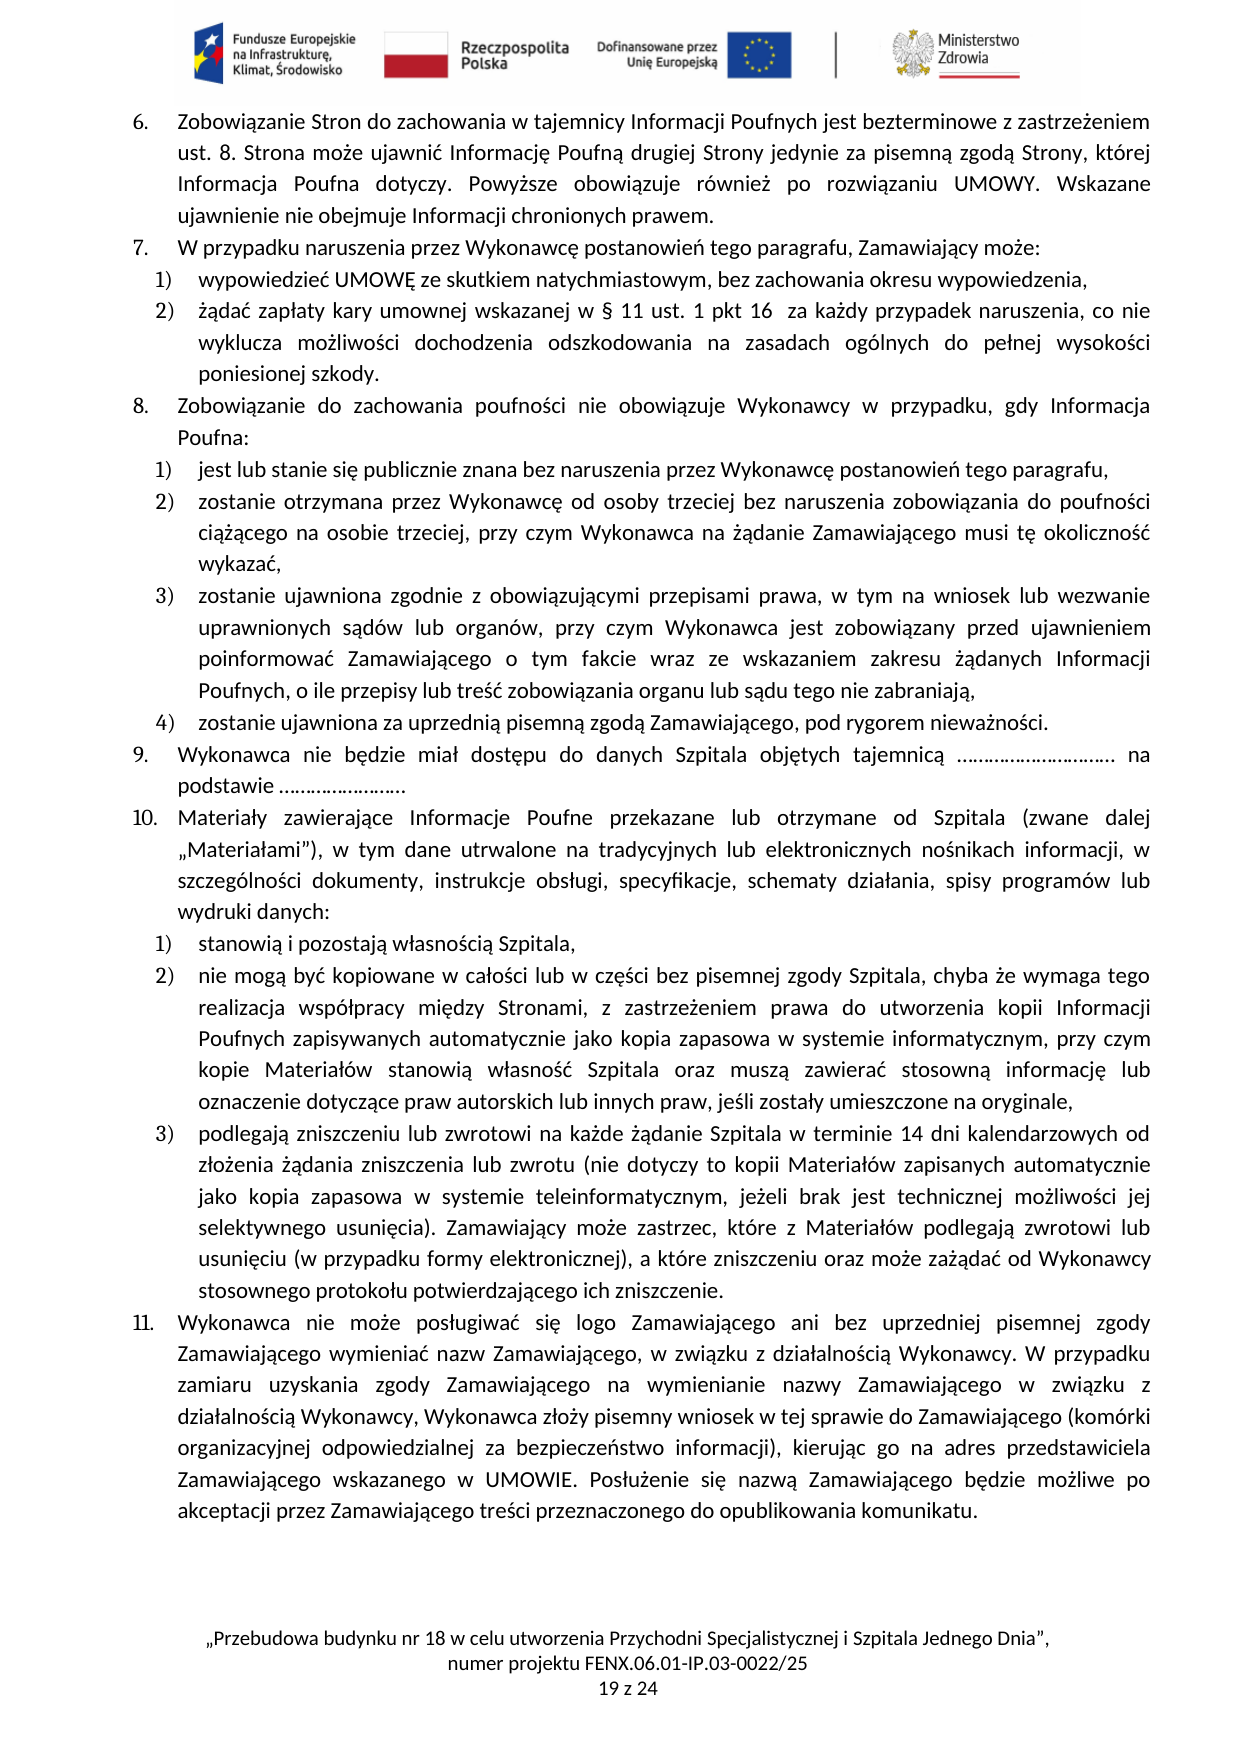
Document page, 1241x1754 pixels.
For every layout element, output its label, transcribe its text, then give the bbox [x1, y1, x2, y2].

picture [174, 0, 1082, 107]
list zostanie ujawniona zgodnie z obowiązującymi przepisami prawa, w tym na wniosek lub wezwanie uprawnionych sądów lub organów, przy czym Wykonawca jest zobowiązany przed ujawnieniem poinformować Zamawiającego o tym fakcie wraz ze wskazaniem zakresu żądanych Informacji Poufnych, o ile przepisy lub treść zobowiązania organu lub sądu tego nie zabraniają, [156, 582, 1152, 704]
list jest lub stanie się publicznie znana bez naruszenia przez Wykonawcę postanowień tego paragrafu, [156, 455, 1152, 483]
list zostanie otrzymana przez Wykonawcę od osoby trzeciej bez naruszenia zobowiązania do poufności ciążącego na osobie trzeciej, przy czym Wykonawca na żądanie Zamawiającego musi tę okoliczność wykazać, [156, 487, 1152, 578]
list żądać zapłaty kary umownej wskazanej w § 11 ust. 1 pkt 16 za każdy przypadek naruszenia, co nie wyklucza możliwości dochodzenia odszkodowania na zasadach ogólnych do pełnej wysokości poniesionej szkody. [156, 297, 1152, 387]
list Wykonawca nie będzie miał dostępu do danych Szpitala objętych tajemnicą ………………………… na podstawie …………………… [133, 740, 1152, 799]
list Zobowiązanie Stron do zachowania w tajemnicy Informacji Poufnych jest bezterminowe z zastrzeżeniem ust. 8. Strona może ujawnić Informację Poufną drugiej Strony jedynie za pisemną zgodą Strony, której Informacja Poufna dotyczy. Powyższe obowiązuje również po rozwiązaniu UMOWY. Wskazane ujawnienie nie obejmuje Informacji chronionych prawem. [133, 107, 1152, 229]
list Materiały zawierające Informacje Poufne przekazane lub otrzymane od Szpitala (zwane dalej „Materiałami”), w tym dane utrwalone na tradycyjnych lub elektronicznych nośnikach informacji, w szczególności dokumenty, instrukcje obsługi, specyfikacje, schematy działania, spisy programów lub wydruki danych: [133, 803, 1152, 925]
list Wykonawca nie może posługiwać się logo Zamawiającego ani bez uprzedniej pisemnej zgody Zamawiającego wymieniać nazw Zamawiającego, w związku z działalnością Wykonawcy. W przypadku zamiaru uzyskania zgody Zamawiającego na wymienianie nazwy Zamawiającego w związku z działalnością Wykonawcy, Wykonawca złoży pisemny wniosek w tej sprawie do Zamawiającego (komórki organizacyjnej odpowiedzialnej za bezpieczeństwo informacji), kierując go na adres przedstawiciela Zamawiającego wskazanego w UMOWIE. Posłużenie się nazwą Zamawiającego będzie możliwe po akceptacji przez Zamawiającego treści przeznaczonego do opublikowania komunikatu. [133, 1308, 1152, 1524]
list nie mogą być kopiowane w całości lub w części bez pisemnej zgody Szpitala, chyba że wymaga tego realizacja współpracy między Stronami, z zastrzeżeniem prawa do utworzenia kopii Informacji Poufnych zapisywanych automatycznie jako kopia zapasowa w systemie informatycznym, przy czym kopie Materiałów stanowią własność Szpitala oraz muszą zawierać stosowną informację lub oznaczenie dotyczące praw autorskich lub innych praw, jeśli zostały umieszczone na oryginale, [156, 962, 1152, 1115]
list zostanie ujawniona za uprzednią pisemną zgodą Zamawiającego, pod rygorem nieważności. [156, 708, 1152, 736]
list W przypadku naruszenia przez Wykonawcę postanowień tego paragrafu, Zamawiający może: [133, 233, 1152, 261]
list wypowiedzieć UMOWĘ ze skutkiem natychmiastowym, bez zachowania okresu wypowiedzenia, [156, 265, 1152, 293]
list podlegają zniszczeniu lub zwrotowi na każde żądanie Szpitala w terminie 14 dni kalendarzowych od złożenia żądania zniszczenia lub zwrotu (nie dotyczy to kopii Materiałów zapisanych automatycznie jako kopia zapasowa w systemie teleinformatycznym, jeżeli brak jest technicznej możliwości jej selektywnego usunięcia). Zamawiający może zastrzec, które z Materiałów podlegają zwrotowi lub usunięciu (w przypadku formy elektronicznej), a które zniszczeniu oraz może zażądać od Wykonawcy stosownego protokołu potwierdzającego ich zniszczenie. [156, 1119, 1152, 1304]
list stanowią i pozostają własnością Szpitala, [156, 929, 1152, 957]
list Zobowiązanie do zachowania poufności nie obowiązuje Wykonawcy w przypadku, gdy Informacja Poufna: [133, 391, 1152, 451]
